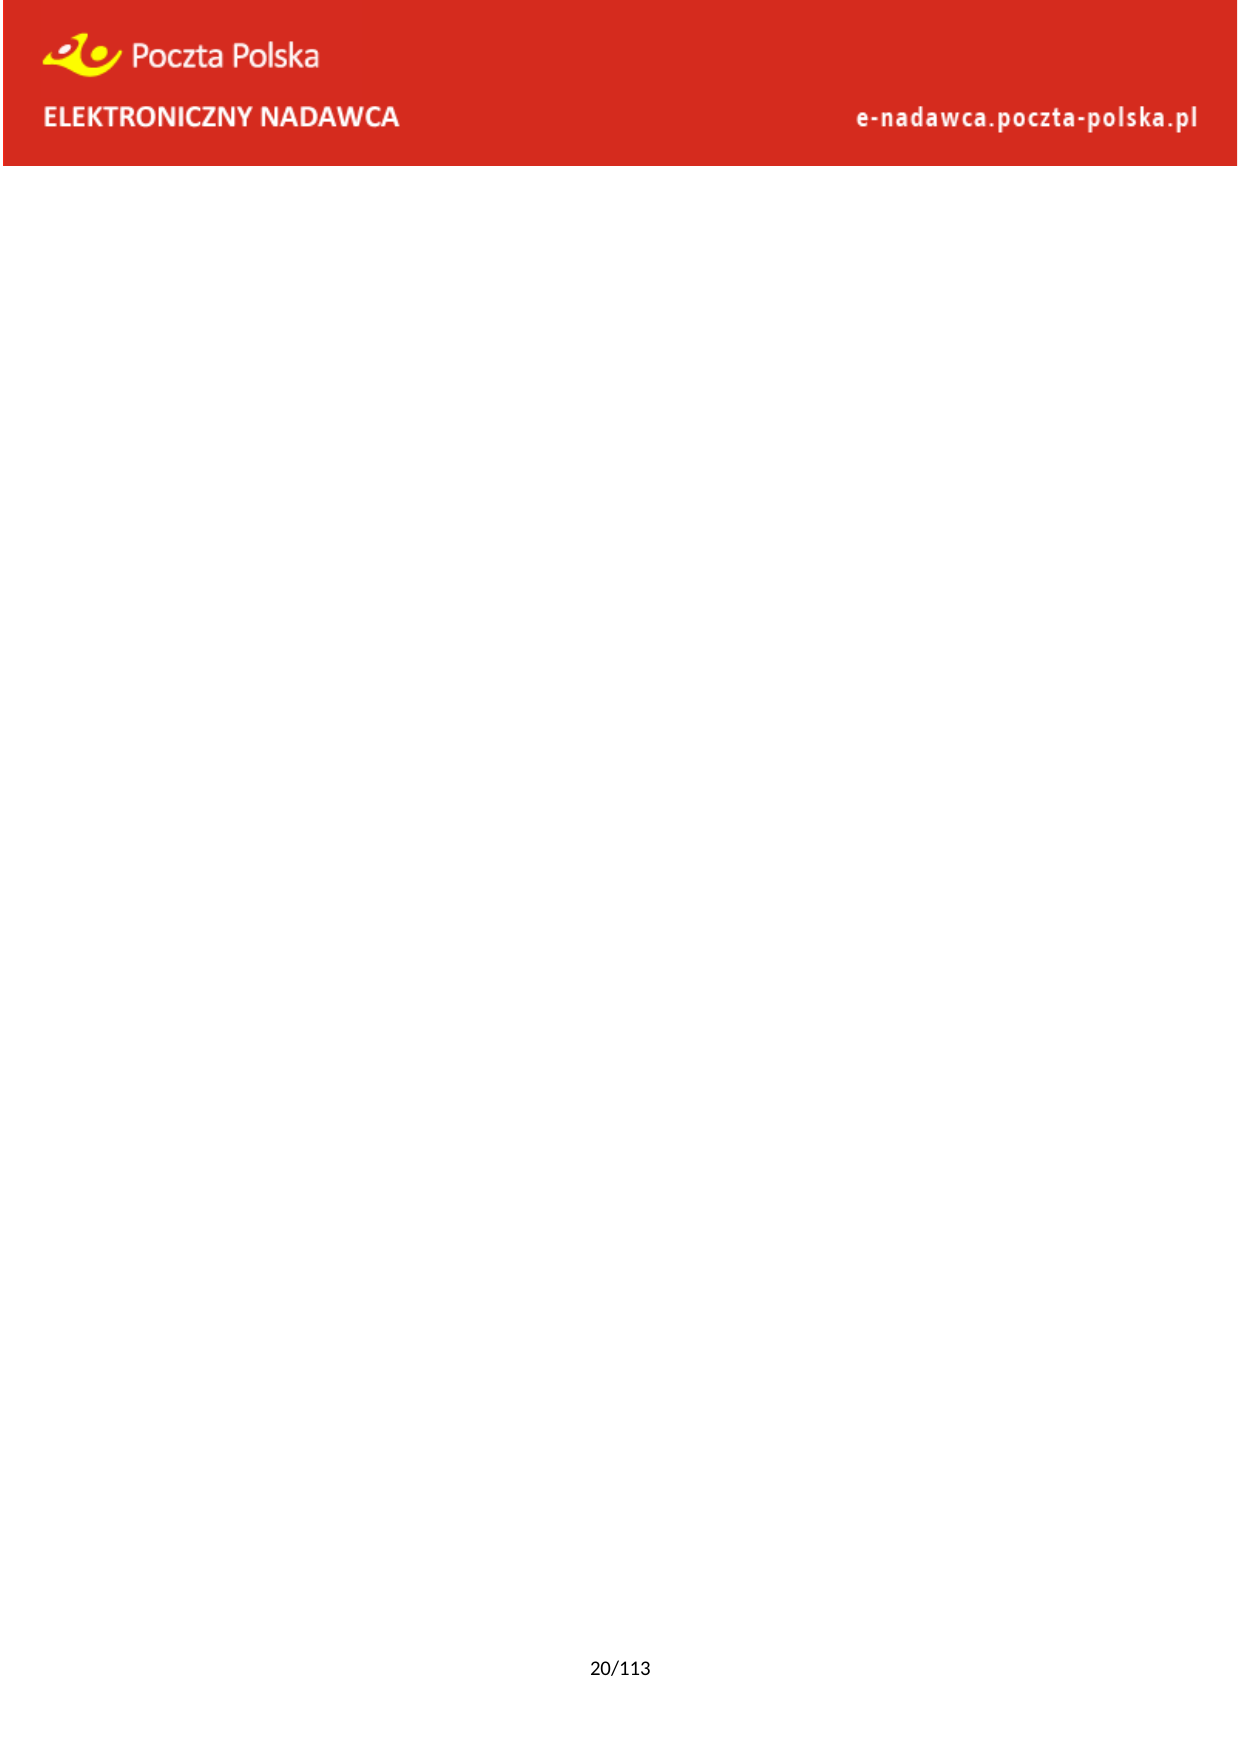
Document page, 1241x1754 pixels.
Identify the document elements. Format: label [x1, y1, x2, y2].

picture [3, 0, 1238, 166]
